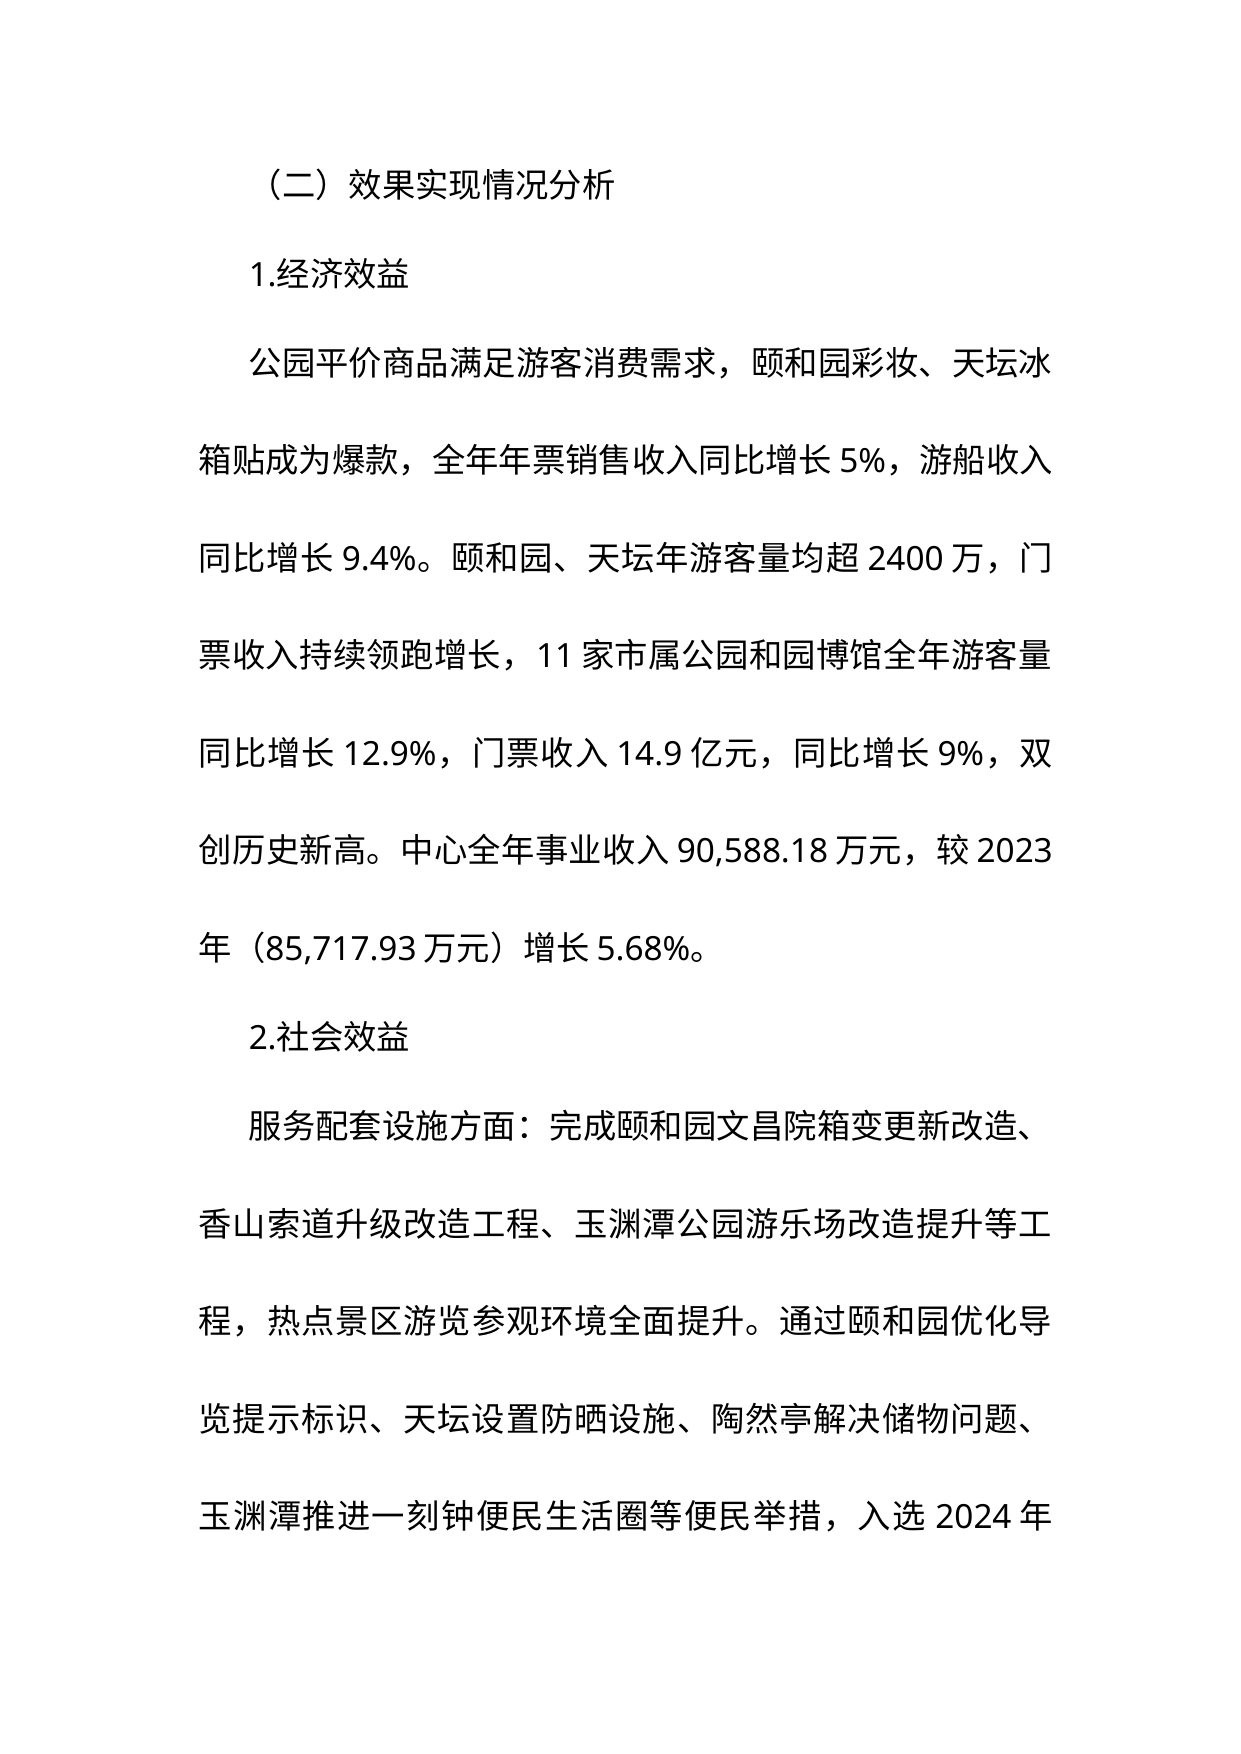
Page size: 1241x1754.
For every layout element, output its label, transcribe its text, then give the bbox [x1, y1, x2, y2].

text 2.社会效益 [198, 1002, 1053, 1067]
text 1.经济效益 [198, 239, 1053, 304]
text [198, 1092, 1053, 1547]
text （二）效果实现情况分析 [198, 150, 1053, 215]
text 公园平价商品满足游客消费需求，颐和园彩妆、天坛冰箱贴成为爆款，全年年票销售收入同比增长5%，游船收入同比增长9.4%。颐和园、天坛年游客量均超2400万，门票收入持续领跑增长，11家市属公园和园博馆全年游客量同比增长12.9%，门票收入14.9亿元，同比增长9%，双创历史新高。中心全年事业收入90,588.18万元，较2023年（85,717.93万元）增长5.68%。 [198, 328, 1053, 978]
